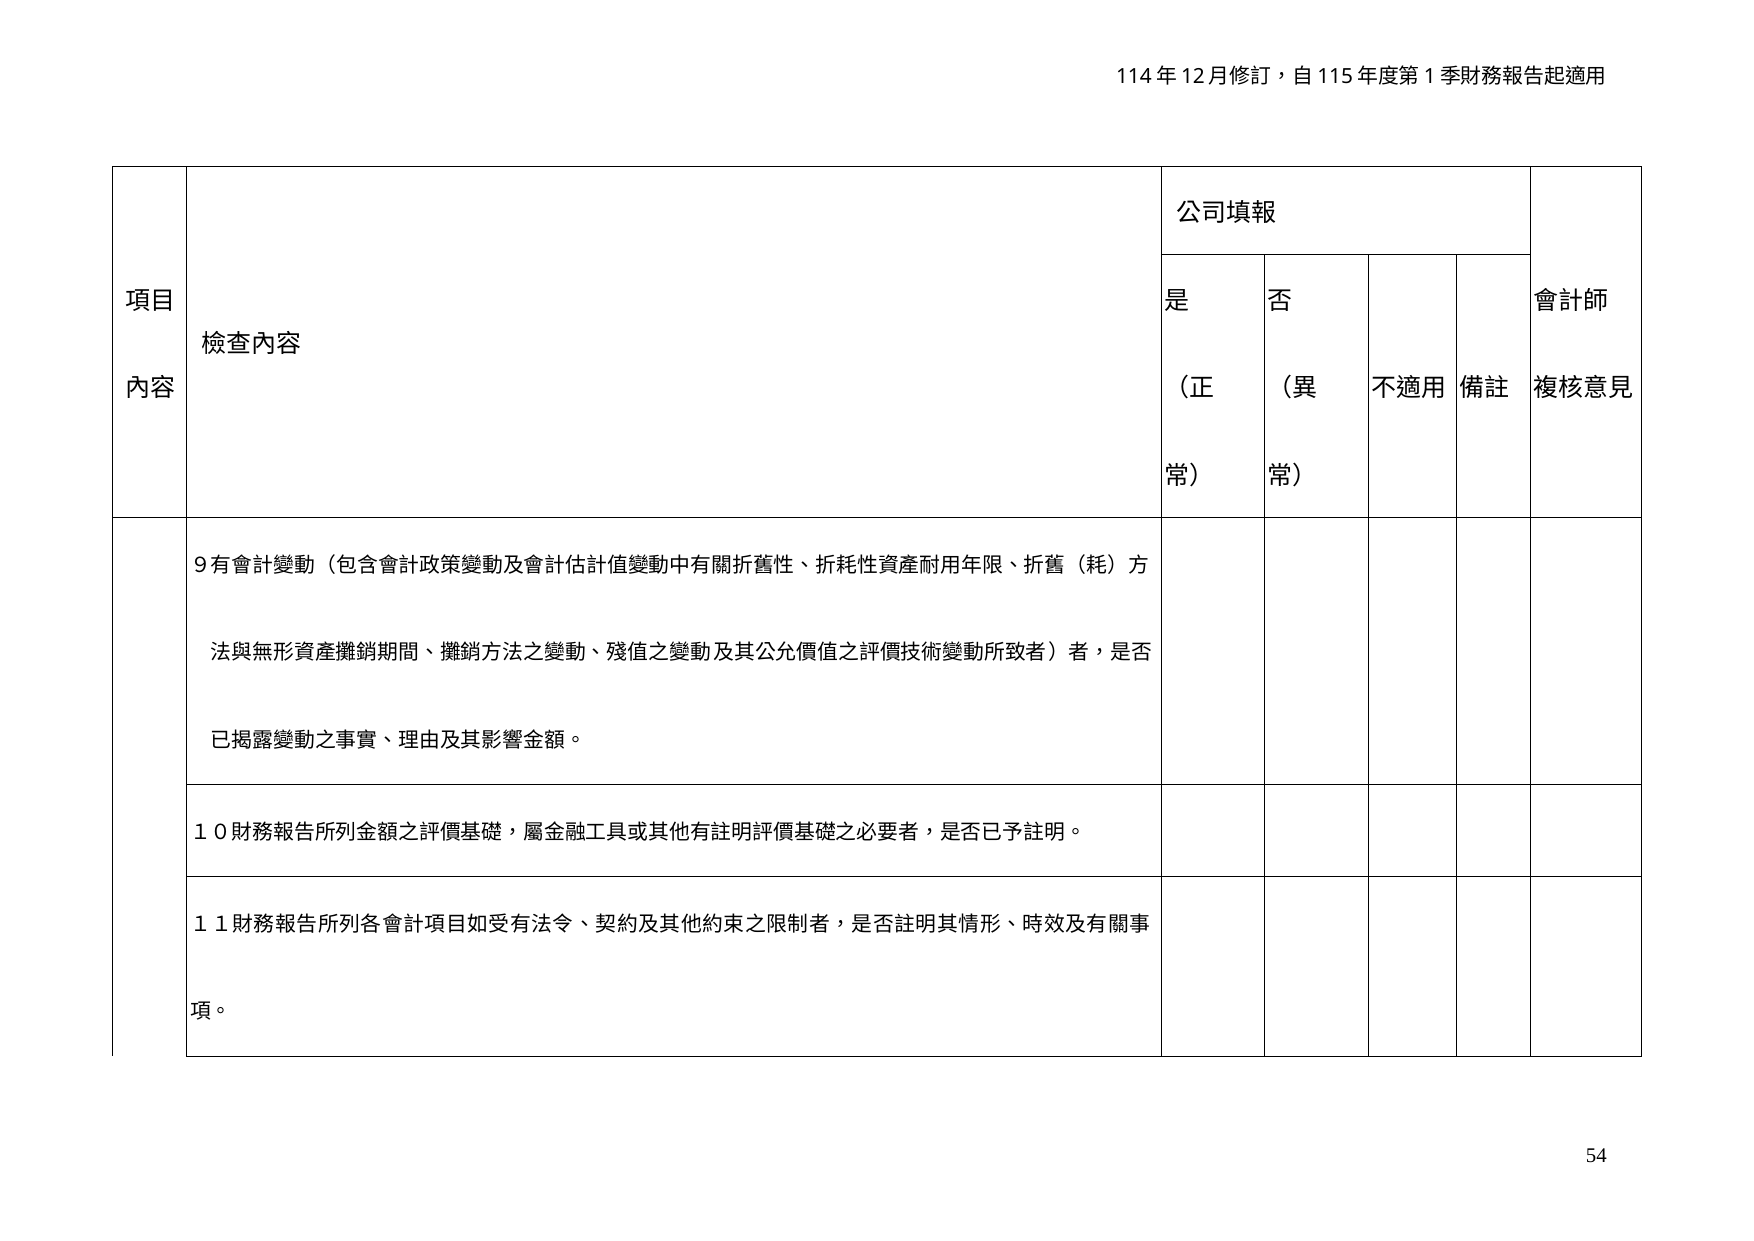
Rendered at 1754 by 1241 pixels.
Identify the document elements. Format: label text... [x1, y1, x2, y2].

table_cell [1369, 518, 1456, 784]
table_cell [1369, 877, 1456, 1056]
table_cell [1162, 518, 1264, 784]
table_cell ９有會計變動（包含會計政策變動及會計估計值變動中有關折舊性、折耗性資產耐用年限、折舊（耗）方法與無形資產攤銷期間、攤銷方法之變動、殘值之變動及其公允價值之評價技術變動所致者）者，是否已揭露變動之事實、理由及其影響金額。 [187, 518, 1161, 784]
table_cell 備註 [1457, 255, 1530, 517]
table_cell [1531, 518, 1641, 784]
table_cell 是 （正常） [1162, 255, 1264, 517]
table_cell [1531, 785, 1641, 876]
table_header 項目內容 [113, 167, 186, 517]
table_cell 否 （異常） [1265, 255, 1368, 517]
table_header 檢查內容 [187, 167, 1161, 517]
table_cell [1265, 877, 1368, 1056]
table_cell [1457, 785, 1530, 876]
table_cell [1265, 518, 1368, 784]
table_cell [1265, 785, 1368, 876]
table_cell [1162, 785, 1264, 876]
table_cell １１財務報告所列各會計項目如受有法令、契約及其他約束之限制者，是否註明其情形、時效及有關事項。 [187, 877, 1161, 1056]
table_cell [1162, 877, 1264, 1056]
table_header 會計師 複核意見 [1531, 167, 1641, 517]
table_cell [1457, 518, 1530, 784]
table_cell [1531, 877, 1641, 1056]
table_cell １０財務報告所列金額之評價基礎，屬金融工具或其他有註明評價基礎之必要者，是否已予註明。 [187, 785, 1161, 876]
table_cell [1369, 785, 1456, 876]
table_header 公司填報 [1162, 167, 1530, 254]
table_cell 不適用 [1369, 255, 1456, 517]
table_cell [1457, 877, 1530, 1056]
